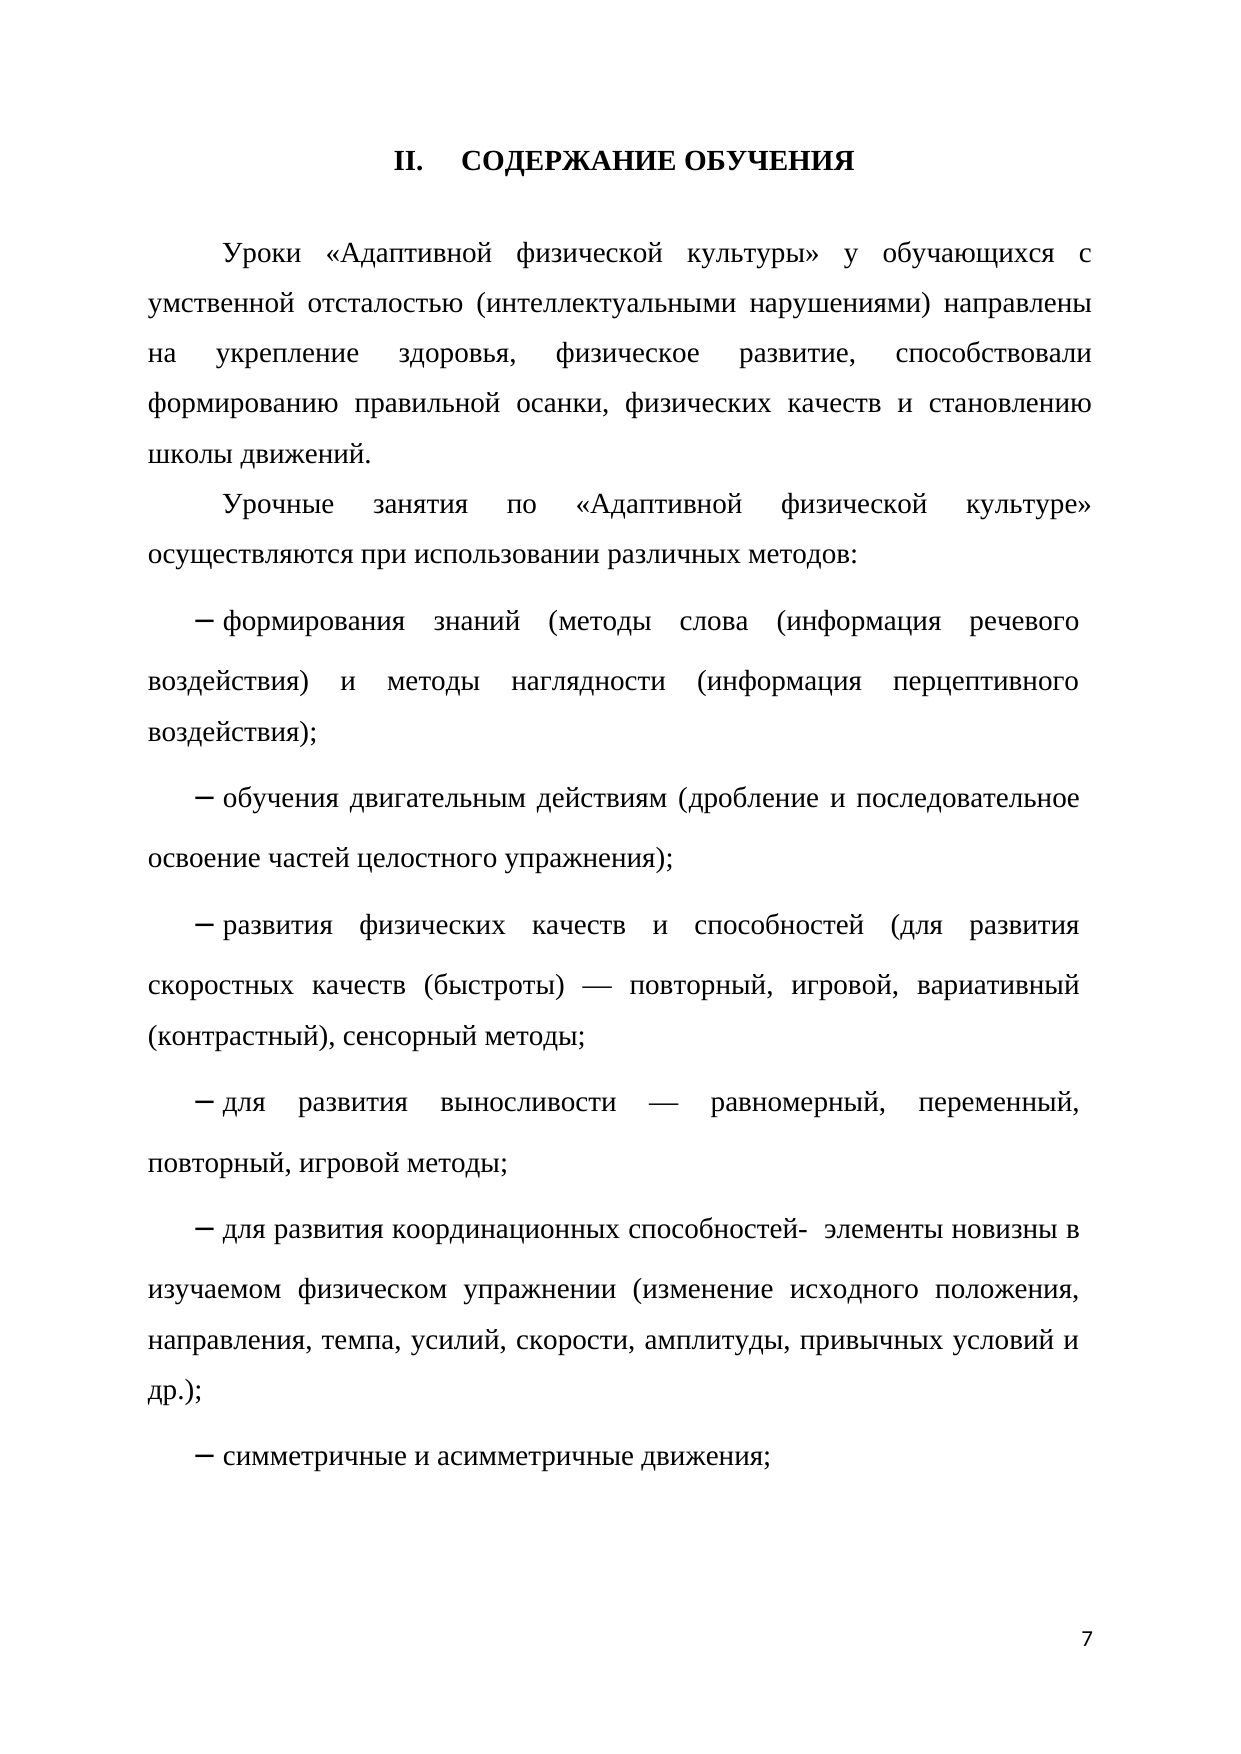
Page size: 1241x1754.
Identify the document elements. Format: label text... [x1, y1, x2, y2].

list симметричные и асимметричные движения; [148, 1422, 1080, 1482]
list для развития координационных способностей- элементы новизны в изучаемом физическом упражнении (изменение исходного положения, направления, темпа, усилий, скорости, амплитуды, привычных условий и др.); [148, 1195, 1080, 1406]
list формирования знаний (методы слова (информация речевого воздействия) и методы наглядности (информация перцептивного воздействия); [148, 587, 1080, 664]
list развития физических качеств и способностей (для развития скоростных качеств (быстроты) — повторный, игровой, вариативный (контрастный), сенсорный методы; [148, 891, 1080, 1051]
subtitle СОДЕРЖАНИЕ ОБУЧЕНИЯ [185, 143, 1092, 177]
text Уроки «Адаптивной физической культуры» у обучающихся с умственной отсталостью (интеллектуальными нарушениями) направлены на укрепление здоровья, физическое развитие, способствовали формированию правильной осанки, физических качеств и становлению школы движений. [148, 235, 1092, 469]
list для развития выносливости — равномерный, переменный, повторный, игровой методы; [148, 1068, 1080, 1178]
list формирования знаний (методы слова (информация речевого воздействия) и методы наглядности (информация перцептивного воздействия); [148, 697, 1080, 747]
list обучения двигательным действиям (дробление и последовательное освоение частей целостного упражнения); [148, 764, 1080, 874]
text Урочные занятия по «Адаптивной физической культуре» осуществляются при использовании различных методов: [148, 486, 1092, 570]
